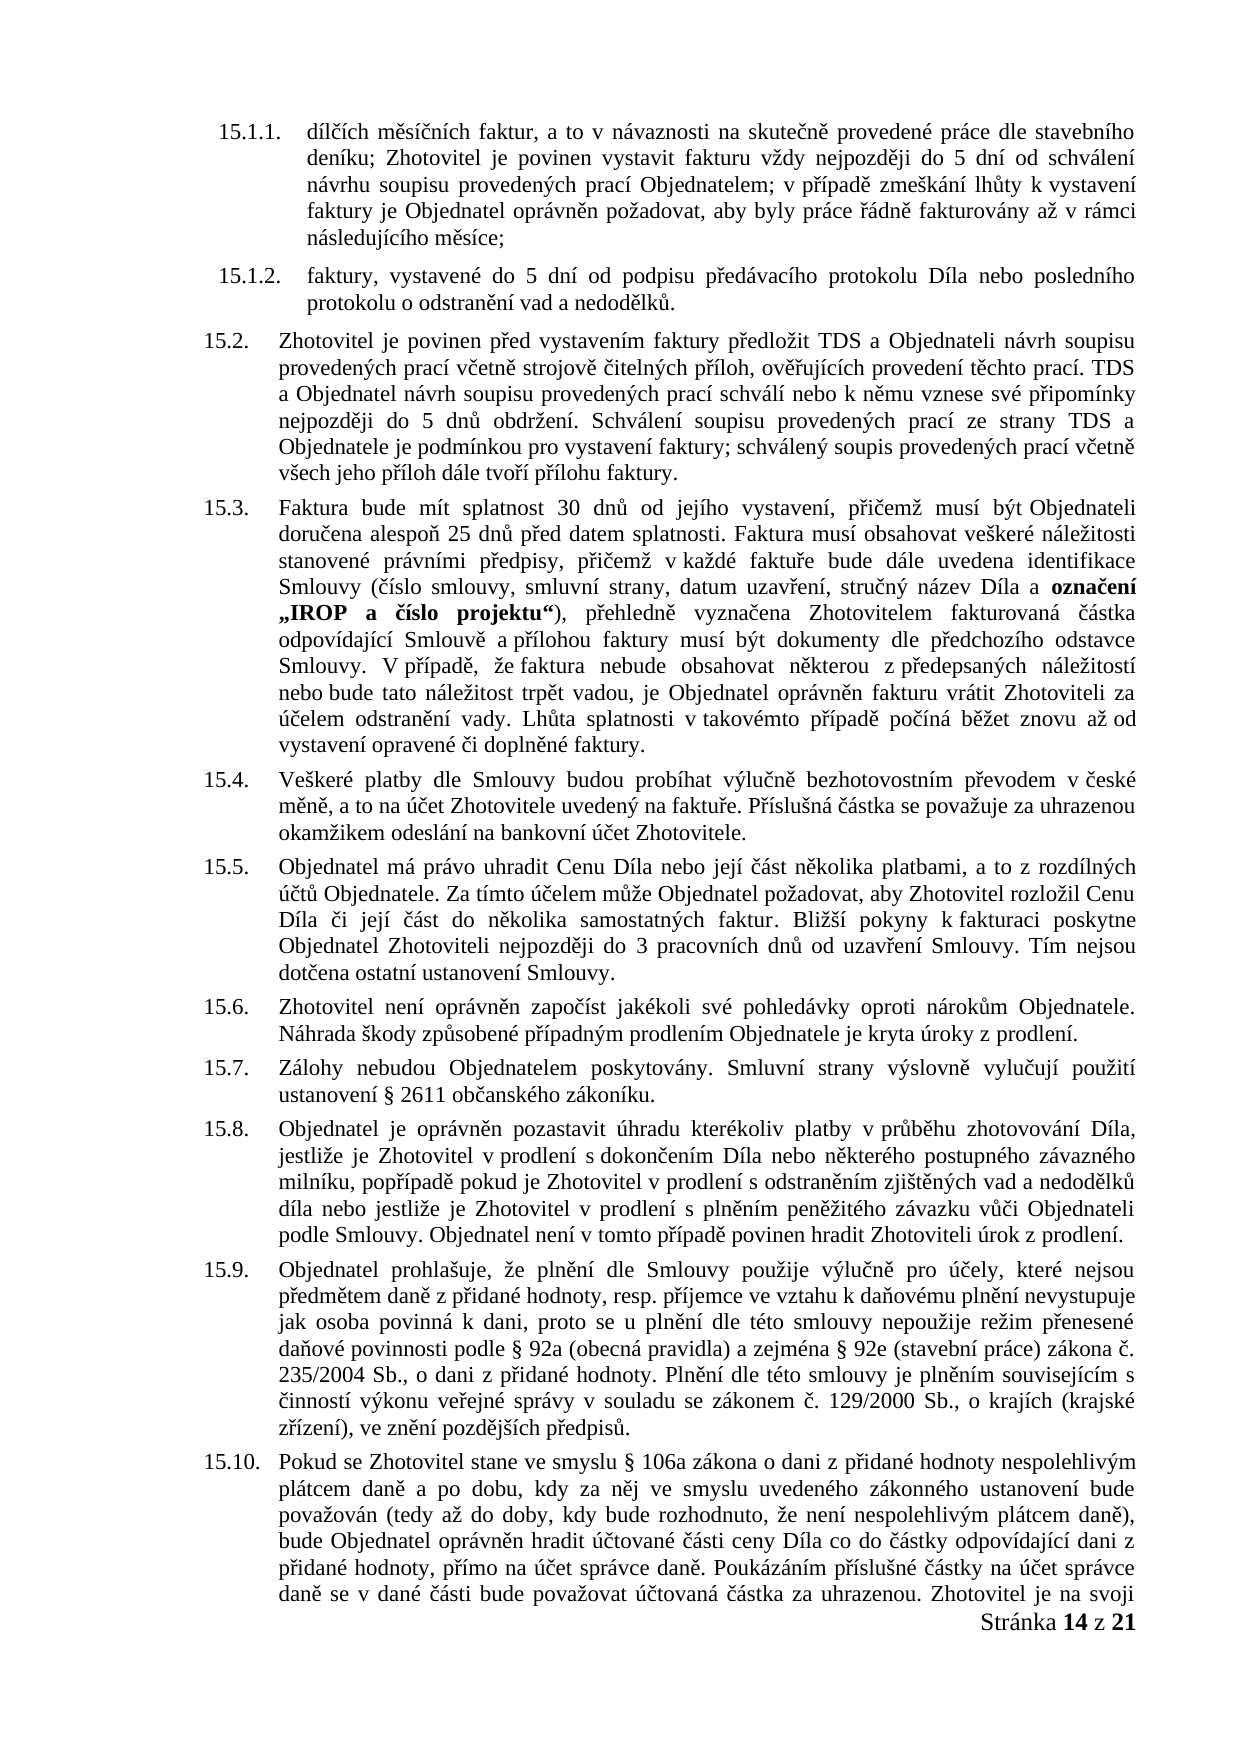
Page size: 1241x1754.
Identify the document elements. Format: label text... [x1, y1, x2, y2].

text Veškeré platby dle Smlouvy budou probíhat výlučně bezhotovostním převodem v české měně, a to na účet Zhotovitele uvedený na faktuře. Příslušná částka se považuje za uhrazenou okamžikem odeslání na bankovní účet Zhotovitele. [203, 766, 1136, 845]
text Objednatel prohlašuje, že plnění dle Smlouvy použije výlučně pro účely, které nejsou předmětem daně z přidané hodnoty, resp. příjemce ve vztahu k daňovému plnění nevystupuje jak osoba povinná k dani, proto se u plnění dle této smlouvy nepoužije režim přenesené daňové povinnosti podle § 92a (obecná pravidla) a zejména § 92e (stavební práce) zákona č. 235/2004 Sb., o dani z přidané hodnoty. Plnění dle této smlouvy je plněním souvisejícím s činností výkonu veřejné správy v souladu se zákonem č. 129/2000 Sb., o krajích (krajské zřízení), ve znění pozdějších předpisů. [203, 1256, 1136, 1440]
subtitle dílčích měsíčních faktur, a to v návaznosti na skutečně provedené práce dle stavebního deníku; Zhotovitel je povinen vystavit fakturu vždy nejpozději do 5 dní od schválení návrhu soupisu provedených prací Objednatelem; v případě zmeškání lhůty k vystavení faktury je Objednatel oprávněn požadovat, aby byly práce řádně fakturovány až v rámci následujícího měsíce; [218, 118, 1136, 250]
text Objednatel má právo uhradit Cenu Díla nebo její část několika platbami, a to z rozdílných účtů Objednatele. Za tímto účelem může Objednatel požadovat, aby Zhotovitel rozložil Cenu Díla či její část do několika samostatných faktur. Bližší pokyny k fakturaci poskytne Objednatel Zhotoviteli nejpozději do 3 pracovních dnů od uzavření Smlouvy. Tím nejsou dotčena ostatní ustanovení Smlouvy. [203, 853, 1136, 985]
text Zhotovitel není oprávněn započíst jakékoli své pohledávky oproti nárokům Objednatele. Náhrada škody způsobené případným prodlením Objednatele je kryta úroky z prodlení. [203, 993, 1136, 1046]
subtitle faktury, vystavené do 5 dní od podpisu předávacího protokolu Díla nebo posledního protokolu o odstranění vad a nedodělků. [218, 262, 1136, 315]
text Zhotovitel je povinen před vystavením faktury předložit TDS a Objednateli návrh soupisu provedených prací včetně strojově čitelných příloh, ověřujících provedení těchto prací. TDS a Objednatel návrh soupisu provedených prací schválí nebo k němu vznese své připomínky nejpozději do 5 dnů obdržení. Schválení soupisu provedených prací ze strany TDS a Objednatele je podmínkou pro vystavení faktury; schválený soupis provedených prací včetně všech jeho příloh dále tvoří přílohu faktury. [203, 328, 1136, 486]
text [203, 1448, 1136, 1607]
text Objednatel je oprávněn pozastavit úhradu kterékoliv platby v průběhu zhotovování Díla, jestliže je Zhotovitel v prodlení s dokončením Díla nebo některého postupného závazného milníku, popřípadě pokud je Zhotovitel v prodlení s odstraněním zjištěných vad a nedodělků díla nebo jestliže je Zhotovitel v prodlení s plněním peněžitého závazku vůči Objednateli podle Smlouvy. Objednatel není v tomto případě povinen hradit Zhotoviteli úrok z prodlení. [203, 1116, 1136, 1247]
text Zálohy nebudou Objednatelem poskytovány. Smluvní strany výslovně vylučují použití ustanovení § 2611 občanského zákoníku. [203, 1054, 1136, 1107]
text Faktura bude mít splatnost 30 dnů od jejího vystavení, přičemž musí být Objednateli doručena alespoň 25 dnů před datem splatnosti. Faktura musí obsahovat veškeré náležitosti stanovené právními předpisy, přičemž v každé faktuře bude dále uvedena identifikace Smlouvy (číslo smlouvy, smluvní strany, datum uzavření, stručný název Díla a označení „IROP a číslo projektu“), přehledně vyznačena Zhotovitelem fakturovaná částka odpovídající Smlouvě a přílohou faktury musí být dokumenty dle předchozího odstavce Smlouvy. V případě, že faktura nebude obsahovat některou z předepsaných náležitostí nebo bude tato náležitost trpět vadou, je Objednatel oprávněn fakturu vrátit Zhotoviteli za účelem odstranění vady. Lhůta splatnosti v takovémto případě počíná běžet znovu až od vystavení opravené či doplněné faktury. [203, 494, 1136, 758]
